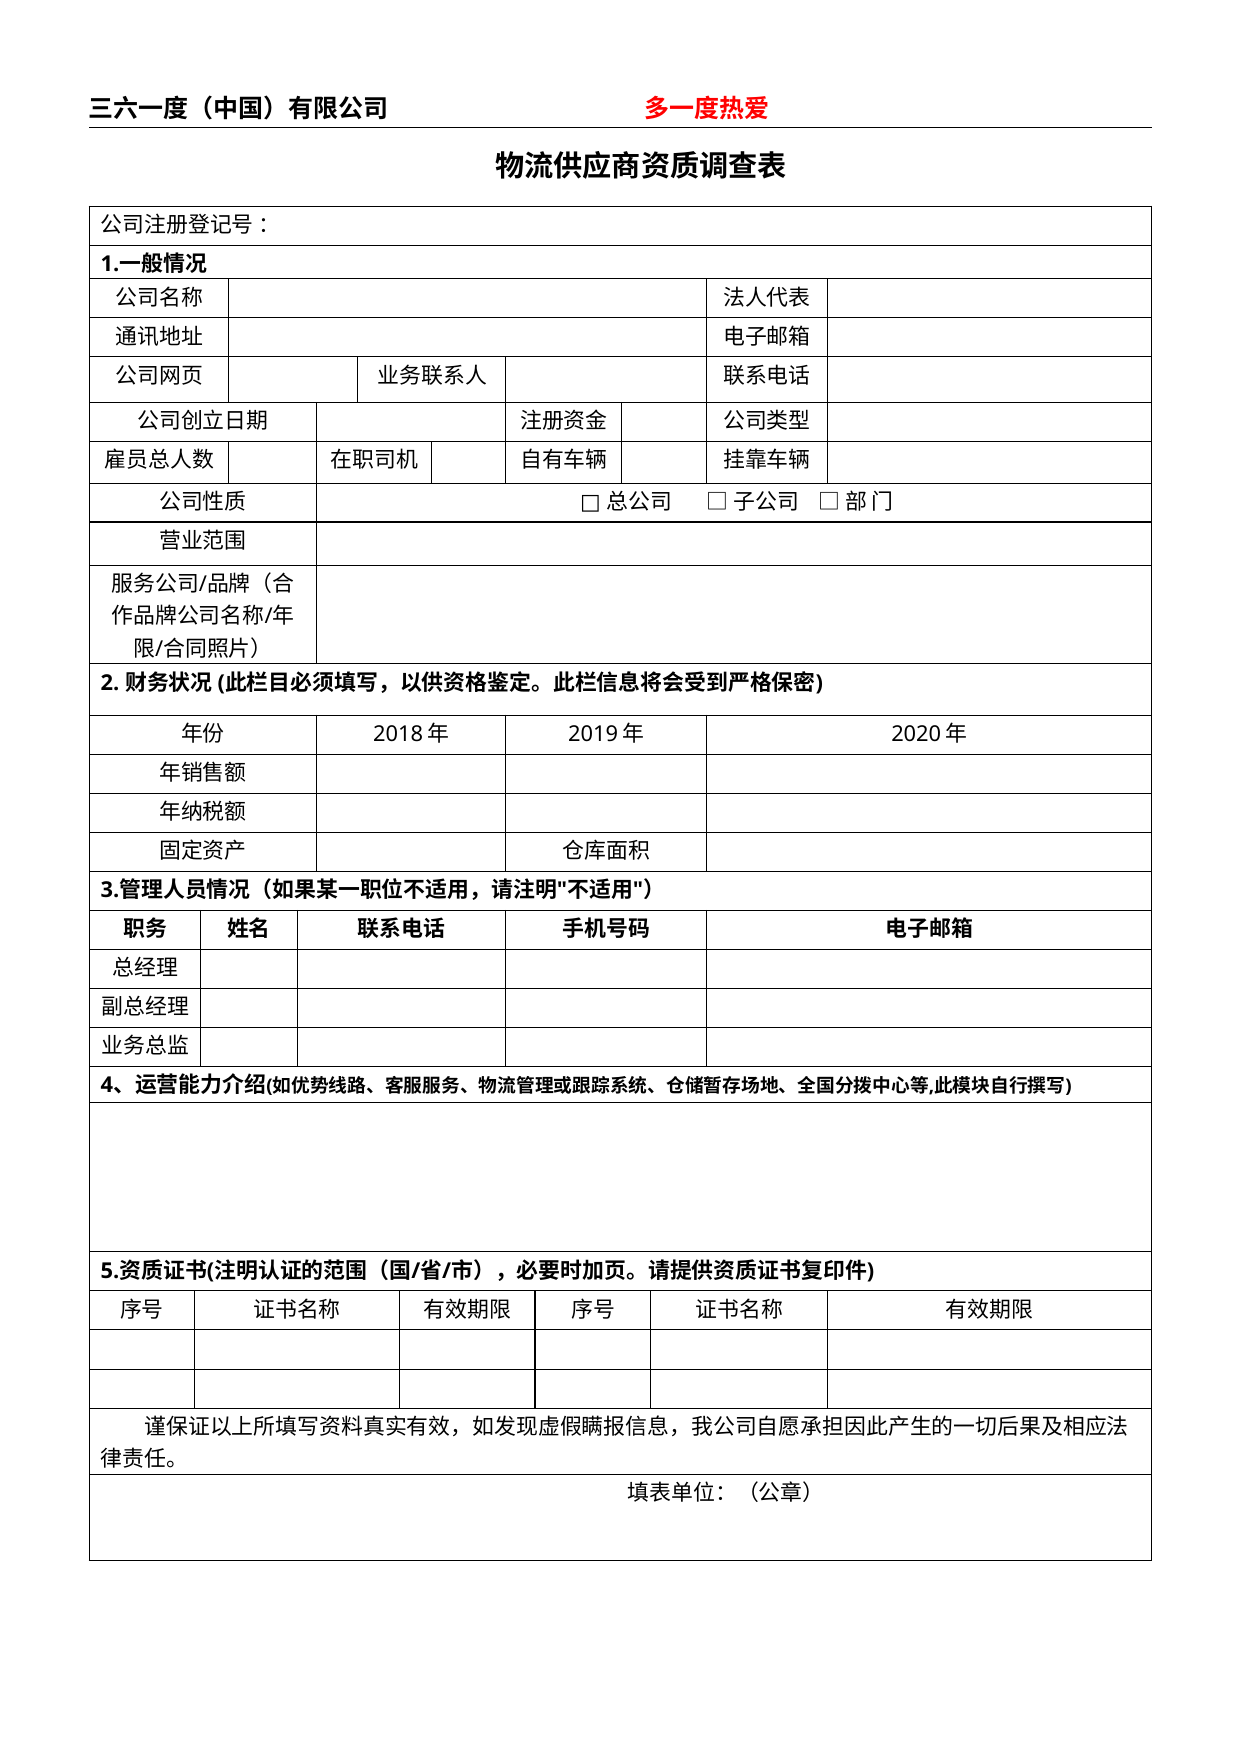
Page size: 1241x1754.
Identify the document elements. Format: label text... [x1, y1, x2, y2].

table_cell 2. 财务状况 (此栏目必须填写，以供资格鉴定。此栏信息将会受到严格保密) [90, 664, 1151, 714]
table_cell 业务总监 [90, 1028, 200, 1066]
table_cell 电子邮箱 [707, 911, 1151, 949]
table_cell 副总经理 [90, 989, 200, 1027]
table_cell 在职司机 [317, 442, 431, 482]
table_cell 仓库面积 [506, 833, 706, 871]
table_cell [651, 1370, 827, 1407]
table_cell [317, 833, 505, 871]
table_cell [506, 1028, 706, 1066]
table_cell 总经理 [90, 950, 200, 988]
table_cell [317, 794, 505, 832]
table_cell [432, 442, 505, 482]
table_cell 雇员总人数 [90, 442, 228, 482]
table_cell 自有车辆 [506, 442, 621, 482]
table_cell 挂靠车辆 [707, 442, 827, 482]
table_cell 公司性质 [90, 484, 316, 521]
table_cell [506, 989, 706, 1027]
table_cell [229, 442, 316, 482]
table_cell 年纳税额 [90, 794, 316, 832]
table_cell 公司网页 [90, 357, 228, 402]
table_cell 2020年 [707, 716, 1151, 753]
table_cell [828, 318, 1151, 356]
table_cell [90, 1370, 194, 1407]
table_cell 证书名称 [195, 1291, 399, 1329]
table_cell [317, 403, 505, 441]
table_cell 证书名称 [651, 1291, 827, 1329]
table_cell [707, 794, 1151, 832]
table_cell 固定资产 [90, 833, 316, 871]
table_cell [506, 357, 706, 402]
table_cell [828, 357, 1151, 402]
table_cell 序号 [90, 1291, 194, 1329]
table_cell [506, 794, 706, 832]
table_cell [90, 1103, 1151, 1251]
table_cell [229, 357, 357, 402]
table_cell [298, 989, 505, 1027]
table_cell [828, 1370, 1151, 1407]
table_cell 1.一般情况 [90, 246, 1151, 278]
table_cell 公司名称 [90, 279, 228, 317]
table_cell 公司创立日期 [90, 403, 316, 441]
table_cell [317, 755, 505, 793]
table_cell [536, 1370, 650, 1407]
table_cell 电子邮箱 [707, 318, 827, 356]
table_cell [622, 403, 706, 441]
table_cell 年份 [90, 716, 316, 753]
table_cell 年销售额 [90, 755, 316, 793]
table_cell [707, 833, 1151, 871]
table_cell [536, 1330, 650, 1368]
table_cell 职务 [90, 911, 200, 949]
table_cell 2018年 [317, 716, 505, 753]
table_cell [195, 1330, 399, 1368]
table_cell [707, 989, 1151, 1027]
table_cell 法人代表 [707, 279, 827, 317]
table_cell 通讯地址 [90, 318, 228, 356]
table_cell [506, 950, 706, 988]
table_cell [707, 1028, 1151, 1066]
table_cell [229, 318, 706, 356]
table_cell [651, 1330, 827, 1368]
table_cell [195, 1370, 399, 1407]
table_cell 服务公司/品牌（合作品牌公司名称/年限/合同照片） [90, 566, 316, 663]
table_cell [229, 279, 706, 317]
table_cell 手机号码 [506, 911, 706, 949]
table_cell [298, 950, 505, 988]
table_cell 公司类型 [707, 403, 827, 441]
table_cell [201, 989, 297, 1027]
table_cell [298, 1028, 505, 1066]
text 物流供应商资质调查表 [89, 142, 1152, 184]
table_cell 谨保证以上所填写资料真实有效，如发现虚假瞒报信息，我公司自愿承担因此产生的一切后果及相应法律责任。 [90, 1409, 1151, 1473]
table_cell [707, 755, 1151, 793]
table_cell [317, 523, 1151, 564]
table_cell 序号 [536, 1291, 650, 1329]
table_cell [400, 1330, 534, 1368]
table_header 公司注册登记号 ： [90, 207, 1151, 244]
table_cell 有效期限 [400, 1291, 534, 1329]
table_cell [201, 950, 297, 988]
table_cell [201, 1028, 297, 1066]
table_cell [506, 755, 706, 793]
table_cell [828, 403, 1151, 441]
table_cell 联系电话 [707, 357, 827, 402]
table_cell 2019年 [506, 716, 706, 753]
table_cell [622, 442, 706, 482]
table_cell 填表单位：（公章） [90, 1475, 1151, 1560]
table_cell 联系电话 [298, 911, 505, 949]
table_cell 注册资金 [506, 403, 621, 441]
table_cell 4、运营能力介绍(如优势线路、客服服务、物流管理或跟踪系统、仓储暂存场地、全国分拨中心等,此模块自行撰写) [90, 1067, 1151, 1102]
table_cell [317, 566, 1151, 663]
table_cell 业务联系人 [358, 357, 505, 402]
table_cell 有效期限 [828, 1291, 1151, 1329]
table_cell [828, 1330, 1151, 1368]
table_cell 营业范围 [90, 523, 316, 564]
table_cell [400, 1370, 534, 1407]
table_cell [828, 442, 1151, 482]
table_cell [90, 1330, 194, 1368]
table_cell 姓名 [201, 911, 297, 949]
table_cell □ 总公司 □ 子公司 □ 部 门 [317, 484, 1151, 521]
table_cell [707, 950, 1151, 988]
table_cell 3.管理人员情况（如果某一职位不适用，请注明"不适用"） [90, 872, 1151, 910]
table_cell 5.资质证书(注明认证的范围（国/省/市），必要时加页。请提供资质证书复印件) [90, 1252, 1151, 1290]
table_cell [828, 279, 1151, 317]
